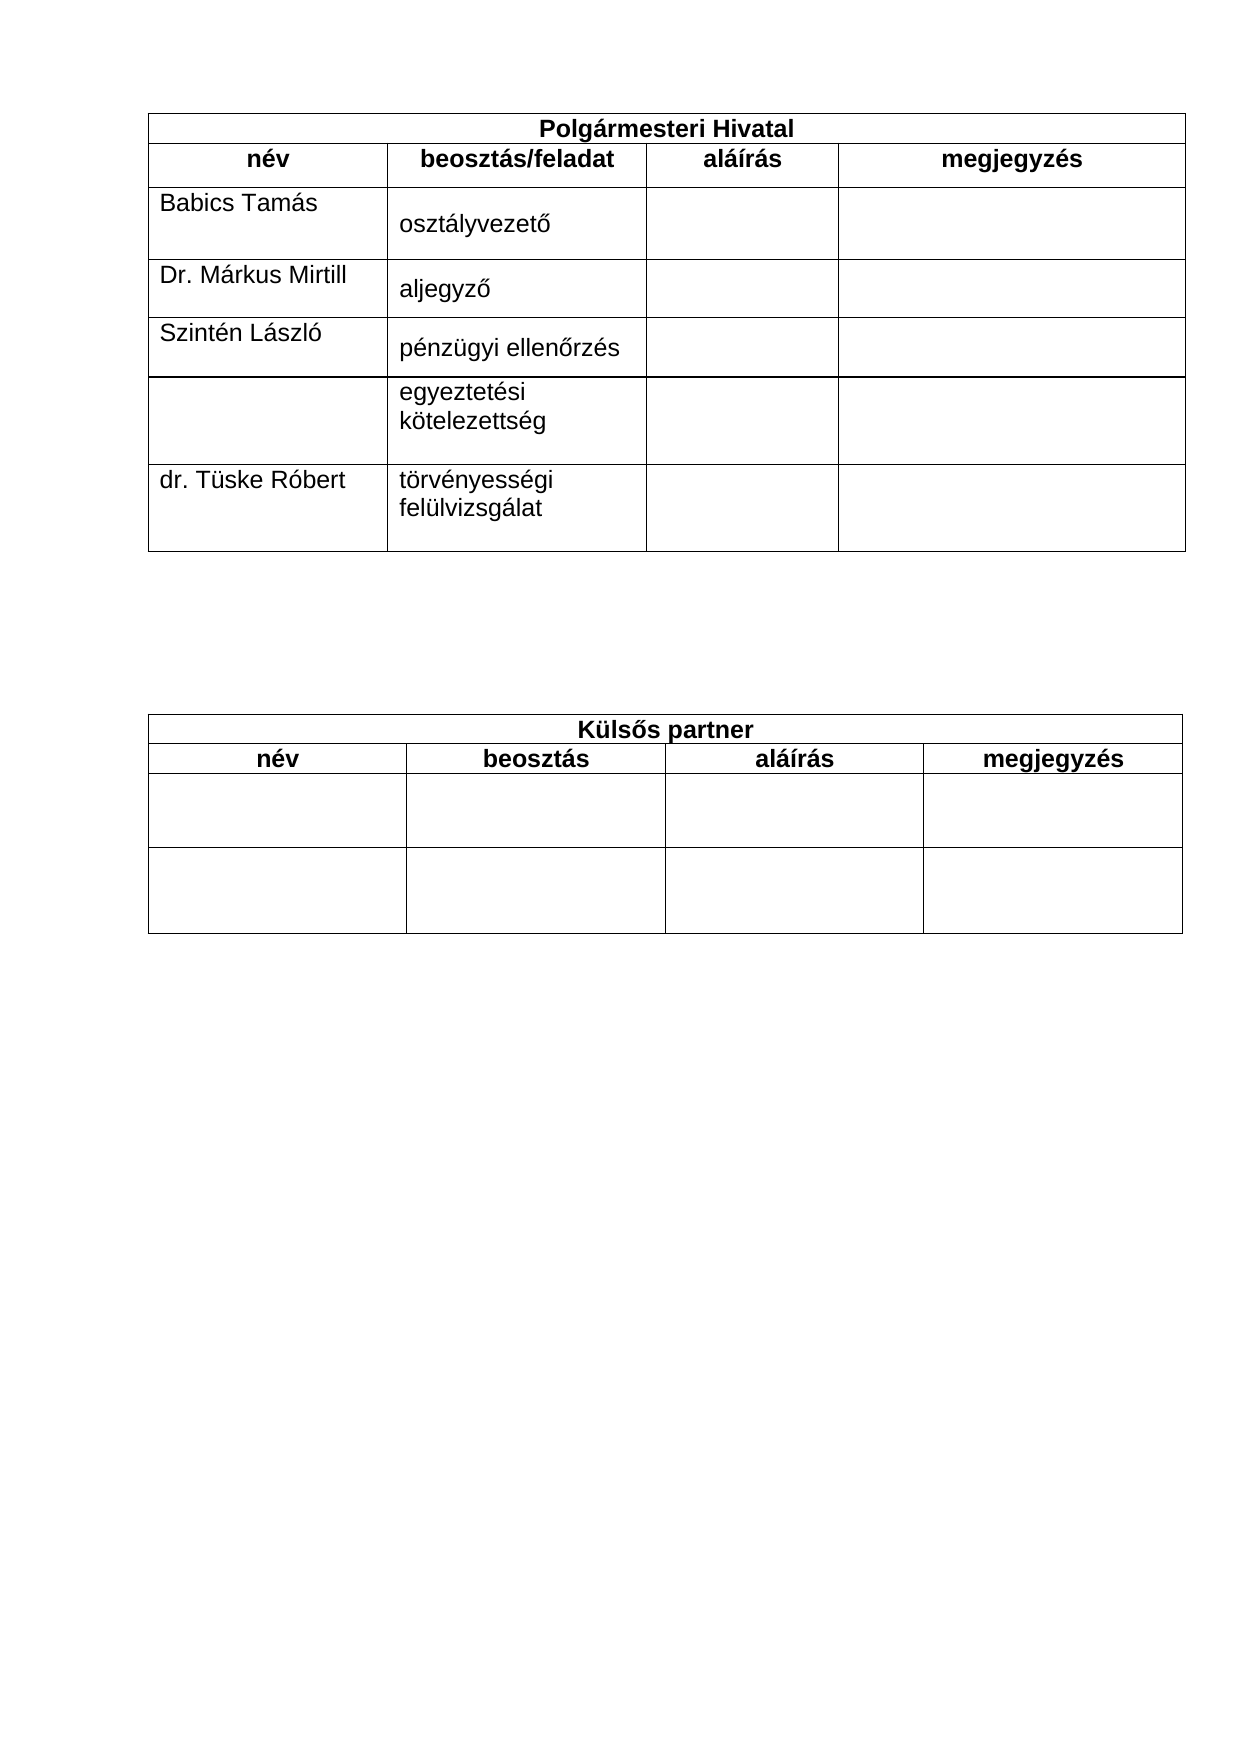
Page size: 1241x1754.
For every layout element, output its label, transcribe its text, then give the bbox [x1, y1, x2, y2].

table_cell megjegyzés [924, 744, 1182, 773]
table_cell [149, 378, 387, 464]
table_cell [407, 774, 665, 847]
table_cell [839, 378, 1185, 464]
table_header Külsős partner [149, 715, 1182, 743]
table_cell pénzügyi ellenőrzés [388, 318, 646, 376]
table_cell [839, 318, 1185, 376]
table_cell törvényességi felülvizsgálat [388, 465, 646, 551]
table_cell [839, 465, 1185, 551]
table_cell név [149, 144, 387, 187]
table_header Polgármesteri Hivatal [149, 114, 1185, 143]
table_cell [407, 848, 665, 933]
table_cell [647, 318, 838, 376]
table_cell Babics Tamás [149, 188, 387, 259]
table_cell beosztás [407, 744, 665, 773]
table_cell Dr. Márkus Mirtill [149, 260, 387, 317]
table_cell dr. Tüske Róbert [149, 465, 387, 551]
table_cell aljegyző [388, 260, 646, 317]
table_cell egyeztetési kötelezettség [388, 378, 646, 464]
table_cell [839, 188, 1185, 259]
table_cell [149, 848, 406, 933]
table_cell aláírás [647, 144, 838, 187]
table_cell [647, 378, 838, 464]
table_cell beosztás/feladat [388, 144, 646, 187]
table_cell [924, 774, 1182, 847]
table_cell név [149, 744, 406, 773]
table_cell megjegyzés [839, 144, 1185, 187]
table_cell [647, 260, 838, 317]
table_cell [839, 260, 1185, 317]
table_cell [647, 465, 838, 551]
table_cell aláírás [666, 744, 923, 773]
table_cell Szintén László [149, 318, 387, 376]
table_cell [647, 188, 838, 259]
table_cell [149, 774, 406, 847]
table_cell osztályvezető [388, 188, 646, 259]
table_cell [924, 848, 1182, 933]
table_cell [666, 774, 923, 847]
table_cell [666, 848, 923, 933]
